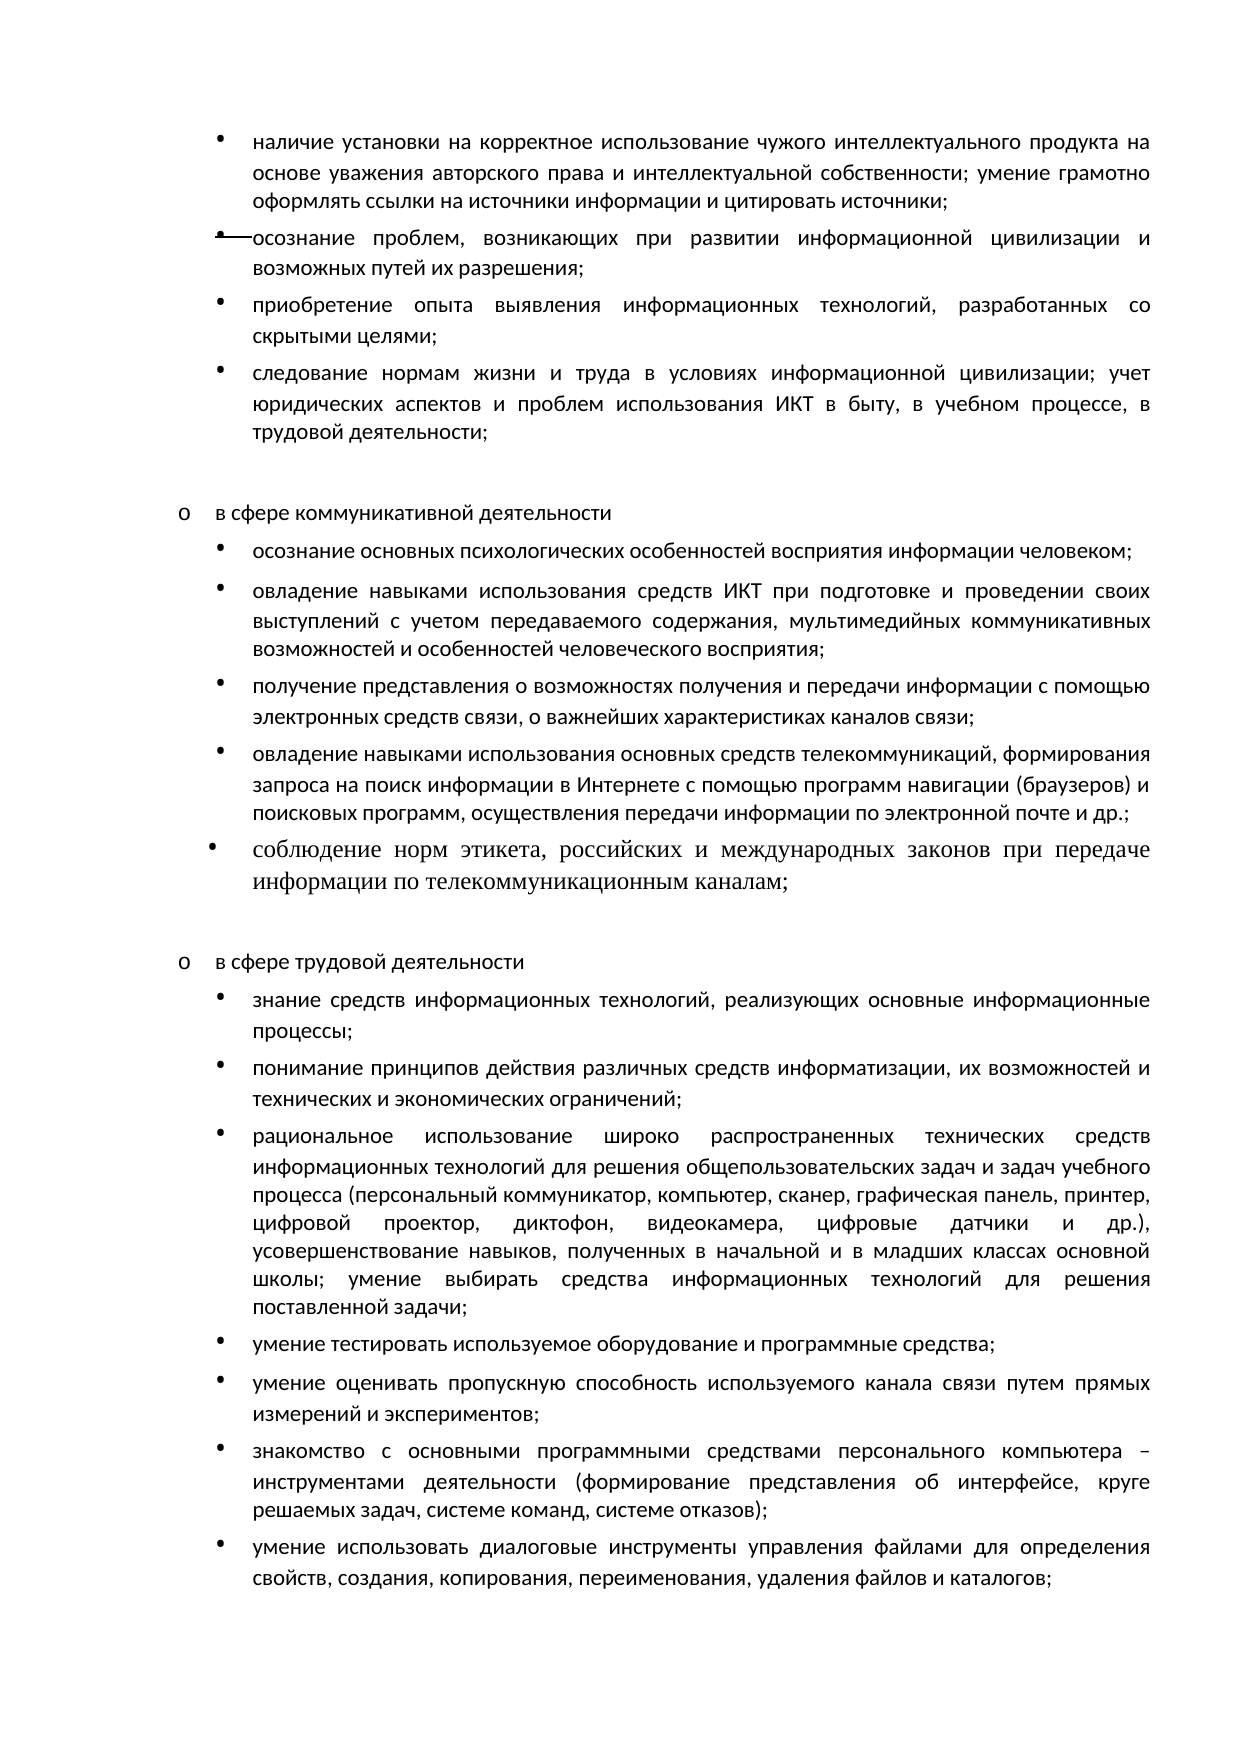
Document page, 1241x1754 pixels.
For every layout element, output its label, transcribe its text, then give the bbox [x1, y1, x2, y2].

list знание средств информационных технологий, реализующих основные информационные процессы; [215, 977, 1152, 1044]
list умение использовать диалоговые инструменты управления файлами для определения свойств, создания, копирования, переименования, удаления файлов и каталогов; [215, 1523, 1152, 1591]
list рациональное использование широко распространенных технических средств информационных технологий для решения общепользовательских задач и задач учебного процесса (персональный коммуникатор, компьютер, сканер, графическая панель, принтер, цифровой проектор, диктофон, видеокамера, цифровые датчики и др.), усовершенствование навыков, полученных в начальной и в младших классах основной школы; умение выбирать средствa информационных технологий для решения поставленной задачи; [215, 1112, 1152, 1320]
list в сфере коммуникативной деятельности [177, 498, 1152, 527]
list овладение навыками использования средств ИКТ при подготовке и проведении своих выступлений с учетом передаваемого содержания, мультимедийных коммуникативных возможностей и особенностей человеческого восприятия; [215, 567, 1152, 663]
list наличие установки на корректное использование чужого интеллектуального продукта на основе уважения авторского права и интеллектуальной собственности; умение грамотно оформлять ссылки на источники информации и цитировать источники; [215, 118, 1152, 214]
list осознание основных психологических особенностей восприятия информации человеком; [215, 527, 1152, 567]
list следование нормам жизни и труда в условиях информационной цивилизации; учет юридических аспектов и проблем использования ИКТ в быту, в учебном процессе, в трудовой деятельности; [215, 349, 1152, 445]
list соблюдение норм этикета, российских и международных законов при передаче информации по телекоммуникационным каналам; [207, 826, 1152, 894]
list осознание проблем, возникающих при развитии информационной цивилизации и возможных путей их разрешения; [215, 214, 1152, 282]
list умение тестировать используемое оборудование и программные средства; [215, 1320, 1152, 1359]
list в сфере трудовой деятельности [177, 947, 1152, 977]
list овладение навыками использования основных средств телекоммуникаций, формирования запроса на поиск информации в Интернете с помощью программ навигации (браузеров) и поисковых программ, осуществления передачи информации по электронной почте и др.; [215, 730, 1152, 826]
list знакомство с основными программными средствами персонального компьютера – инструментами деятельности (формирование представления об интерфейсе, круге решаемых задач, системе команд, системе отказов); [215, 1427, 1152, 1523]
list получение представления о возможностях получения и передачи информации с помощью электронных средств связи, о важнейших характеристиках каналов связи; [215, 663, 1152, 730]
list приобретение опыта выявления информационных технологий, разработанных со скрытыми целями; [215, 282, 1152, 349]
list понимание принципов действия различных средств информатизации, их возможностей и технических и экономических ограничений; [215, 1044, 1152, 1112]
list умение оценивать пропускную способность используемого канала связи путем прямых измерений и экспериментов; [215, 1359, 1152, 1427]
